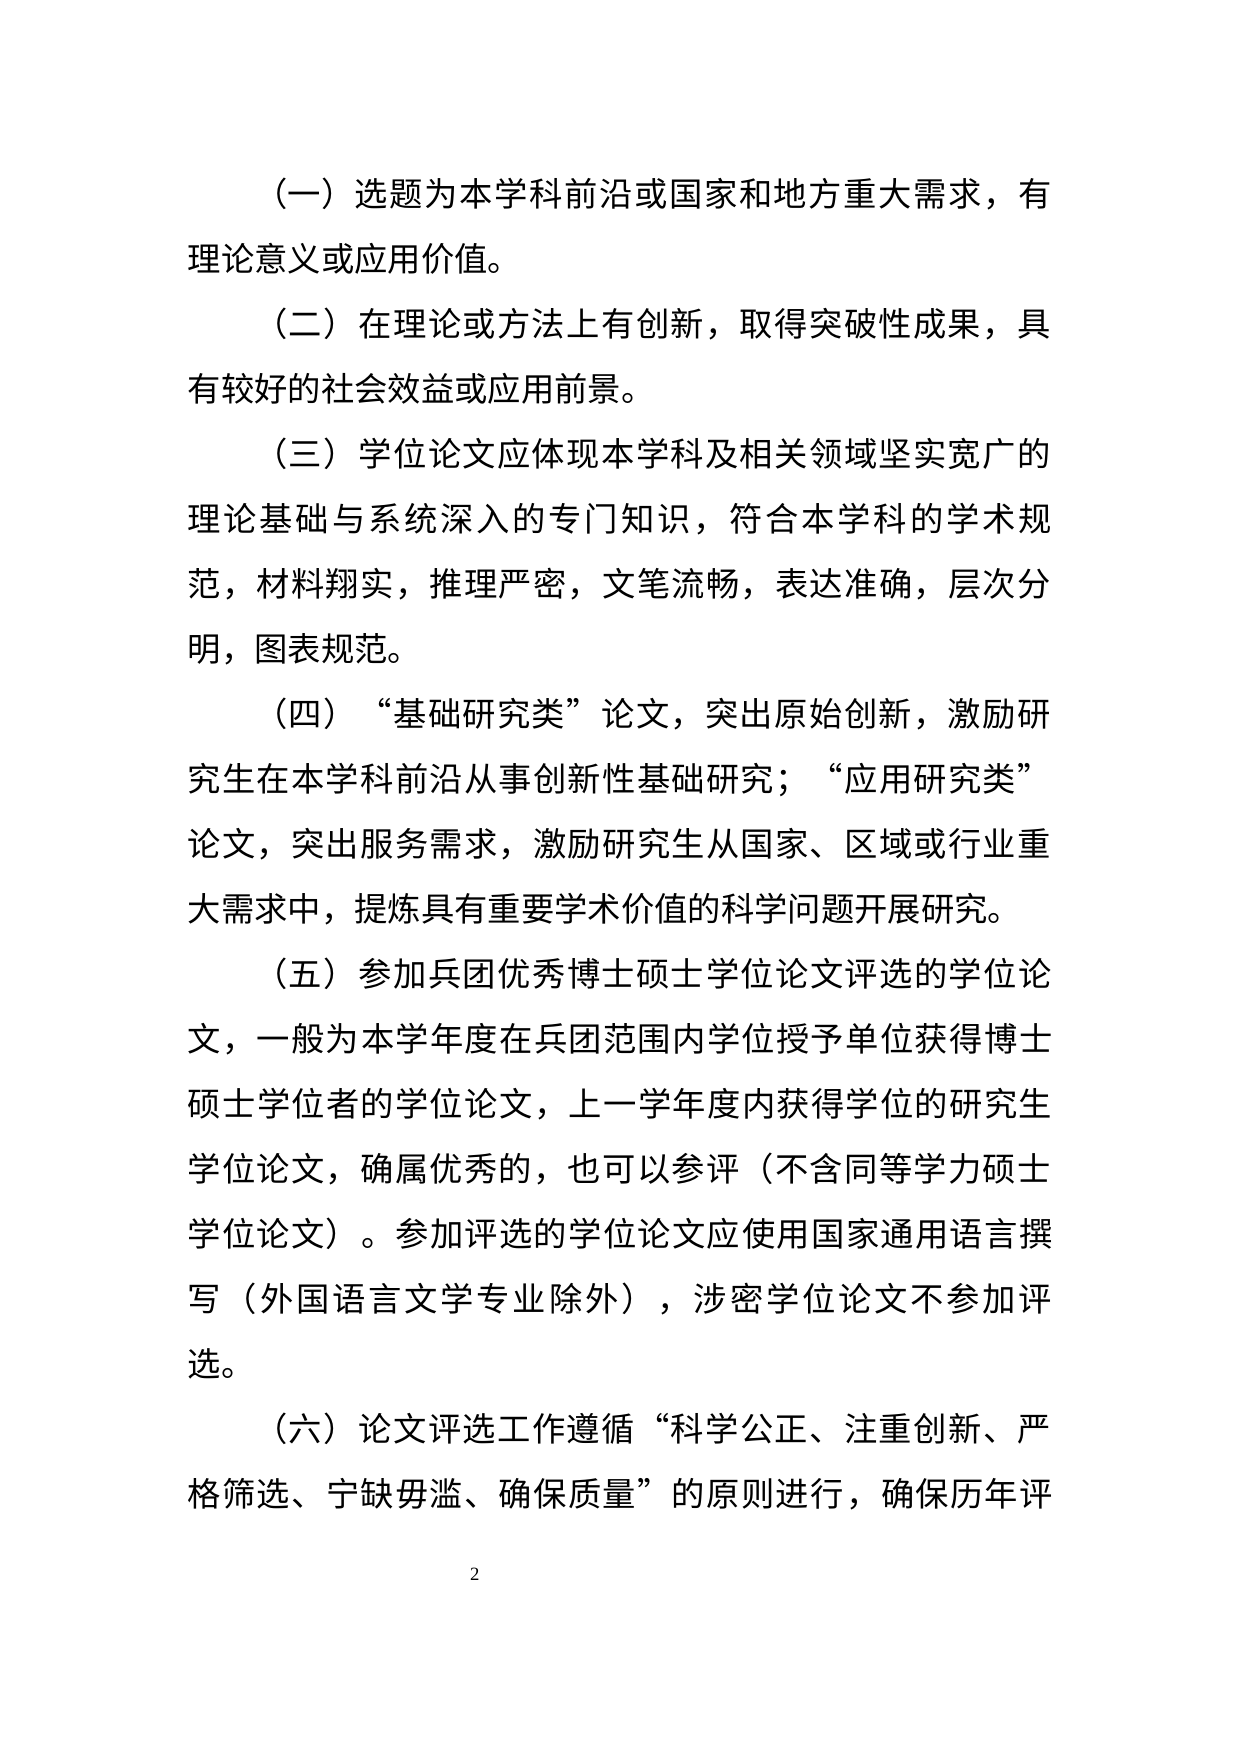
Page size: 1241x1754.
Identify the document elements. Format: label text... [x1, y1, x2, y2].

list 选题为本学科前沿或国家和地方重大需求，有理论意义或应用价值。 [187, 159, 1053, 289]
text （四）“基础研究类”论文，突出原始创新，激励研究生在本学科前沿从事创新性基础研究；“应用研究类”论文，突出服务需求，激励研究生从国家、区域或行业重大需求中，提炼具有重要学术价值的科学问题开展研究。 [187, 679, 1053, 939]
list （二）在理论或方法上有创新，取得突破性成果，具有较好的社会效益或应用前景。 [187, 289, 1053, 419]
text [187, 1394, 1053, 1524]
text （五）参加兵团优秀博士硕士学位论文评选的学位论文，一般为本学年度在兵团范围内学位授予单位获得博士硕士学位者的学位论文，上一学年度内获得学位的研究生学位论文，确属优秀的，也可以参评（不含同等学力硕士学位论文）。参加评选的学位论文应使用国家通用语言撰写（外国语言文学专业除外），涉密学位论文不参加评选。 [187, 939, 1053, 1394]
text （三）学位论文应体现本学科及相关领域坚实宽广的理论基础与系统深入的专门知识，符合本学科的学术规范，材料翔实，推理严密，文笔流畅，表达准确，层次分明，图表规范。 [187, 419, 1053, 679]
